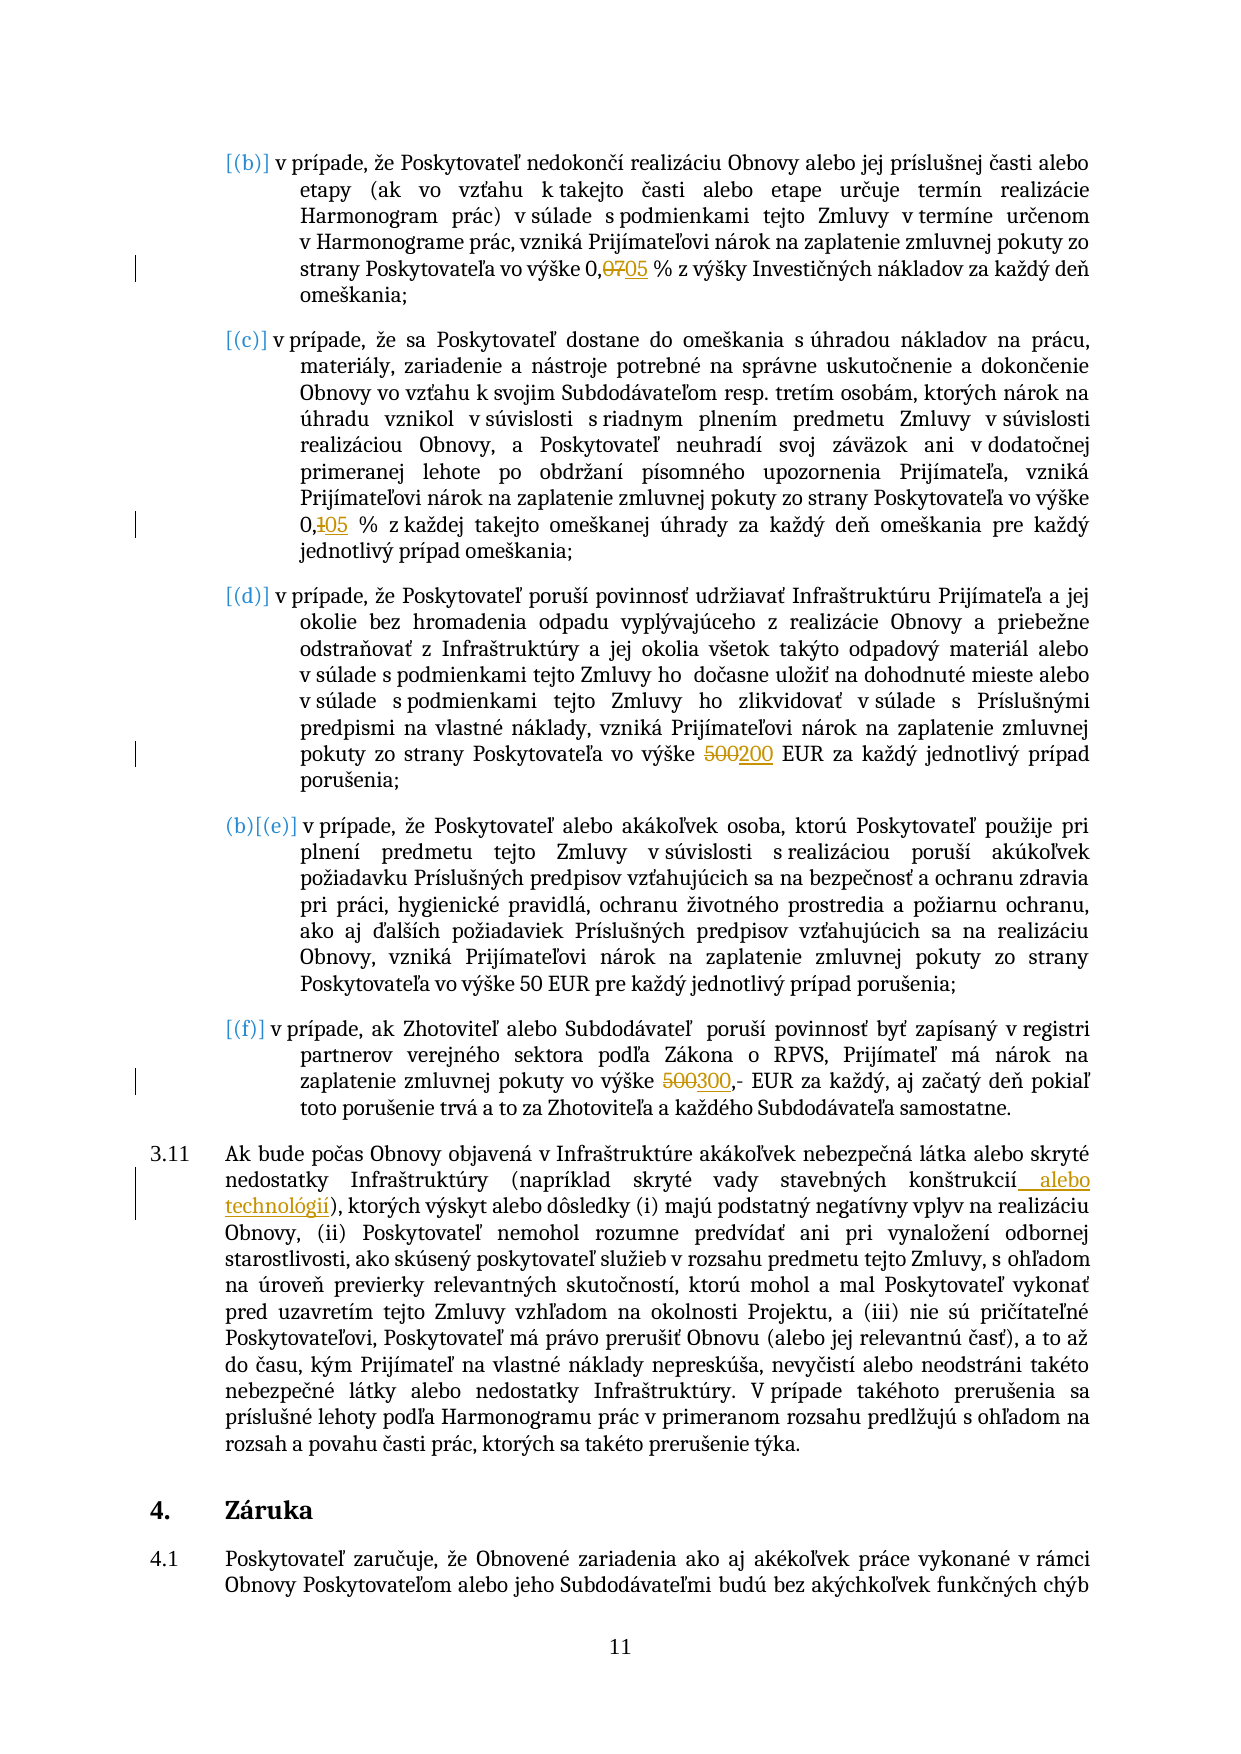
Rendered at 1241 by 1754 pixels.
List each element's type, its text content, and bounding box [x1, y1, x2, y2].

subtitle v prípade, že Poskytovateľ nedokončí realizáciu Obnovy alebo jej príslušnej časti alebo etapy (ak vo vzťahu k takejto časti alebo etape určuje termín realizácie Harmonogram prác) v súlade s podmienkami tejto Zmluvy v termíne určenom v Harmonograme prác, vzniká Prijímateľovi nárok na zaplatenie zmluvnej pokuty zo strany Poskytovateľa vo výške 0, % z výšky Investičných nákladov za každý deň omeškania; [225, 150, 1090, 308]
subtitle v prípade, že Poskytovateľ alebo akákoľvek osoba, ktorú Poskytovateľ použije pri plnení predmetu tejto Zmluvy v súvislosti s realizáciou poruší akúkoľvek požiadavku Príslušných predpisov vzťahujúcich sa na bezpečnosť a ochranu zdravia pri práci, hygienické pravidlá, ochranu životného prostredia a požiarnu ochranu, ako aj ďalších požiadaviek Príslušných predpisov vzťahujúcich sa na realizáciu Obnovy, vzniká Prijímateľovi nárok na zaplatenie zmluvnej pokuty zo strany Poskytovateľa vo výške 50 EUR pre každý jednotlivý prípad porušenia; [225, 812, 1090, 997]
subtitle v prípade, ak Zhotoviteľ alebo Subdodávateľ poruší povinnosť byť zapísaný v registri partnerov verejného sektora podľa Zákona o RPVS, Prijímateľ má nárok na zaplatenie zmluvnej pokuty vo výške ,- EUR za každý, aj začatý deň pokiaľ toto porušenie trvá a to za Zhotoviteľa a každého Subdodávateľa samostatne. [225, 1016, 1090, 1121]
subtitle v prípade, že Poskytovateľ poruší povinnosť udržiavať Infraštruktúru Prijímateľa a jej okolie bez hromadenia odpadu vyplývajúceho z realizácie Obnovy a priebežne odstraňovať z Infraštruktúry a jej okolia všetok takýto odpadový materiál alebo v súlade s podmienkami tejto Zmluvy ho dočasne uložiť na dohodnuté mieste alebo v súlade s podmienkami tejto Zmluvy ho zlikvidovať v súlade s Príslušnými predpismi na vlastné náklady, vzniká Prijímateľovi nárok na zaplatenie zmluvnej pokuty zo strany Poskytovateľa vo výške EUR za každý jednotlivý prípad porušenia; [225, 583, 1090, 794]
subtitle Ak bude počas Obnovy objavená v Infraštruktúre akákoľvek nebezpečná látka alebo skryté nedostatky Infraštruktúry (napríklad skryté vady stavebných konštrukcií), ktorých výskyt alebo dôsledky (i) majú podstatný negatívny vplyv na realizáciu Obnovy, (ii) Poskytovateľ nemohol rozumne predvídať ani pri vynaložení odbornej starostlivosti, ako skúsený poskytovateľ služieb v rozsahu predmetu tejto Zmluvy, s ohľadom na úroveň previerky relevantných skutočností, ktorú mohol a mal Poskytovateľ vykonať pred uzavretím tejto Zmluvy vzhľadom na okolnosti Projektu, a (iii) nie sú pričítateľné Poskytovateľovi, Poskytovateľ má právo prerušiť Obnovu (alebo jej relevantnú časť), a to až do času, kým Prijímateľ na vlastné náklady nepreskúša, nevyčistí alebo neodstráni takéto nebezpečné látky alebo nedostatky Infraštruktúry. V prípade takéhoto prerušenia sa príslušné lehoty podľa Harmonogramu prác v primeranom rozsahu predlžujú s ohľadom na rozsah a povahu časti prác, ktorých sa takéto prerušenie týka. [150, 1140, 1090, 1457]
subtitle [150, 1545, 1090, 1598]
subtitle Záruka [150, 1494, 1090, 1526]
subtitle v prípade, že sa Poskytovateľ dostane do omeškania s úhradou nákladov na prácu, materiály, zariadenie a nástroje potrebné na správne uskutočnenie a dokončenie Obnovy vo vzťahu k svojim Subdodávateľom resp. tretím osobám, ktorých nárok na úhradu vznikol v súvislosti s riadnym plnením predmetu Zmluvy v súvislosti realizáciou Obnovy, a Poskytovateľ neuhradí svoj záväzok ani v dodatočnej primeranej lehote po obdržaní písomného upozornenia Prijímateľa, vzniká Prijímateľovi nárok na zaplatenie zmluvnej pokuty zo strany Poskytovateľa vo výške 0, % z každej takejto omeškanej úhrady za každý deň omeškania pre každý jednotlivý prípad omeškania; [225, 327, 1090, 564]
